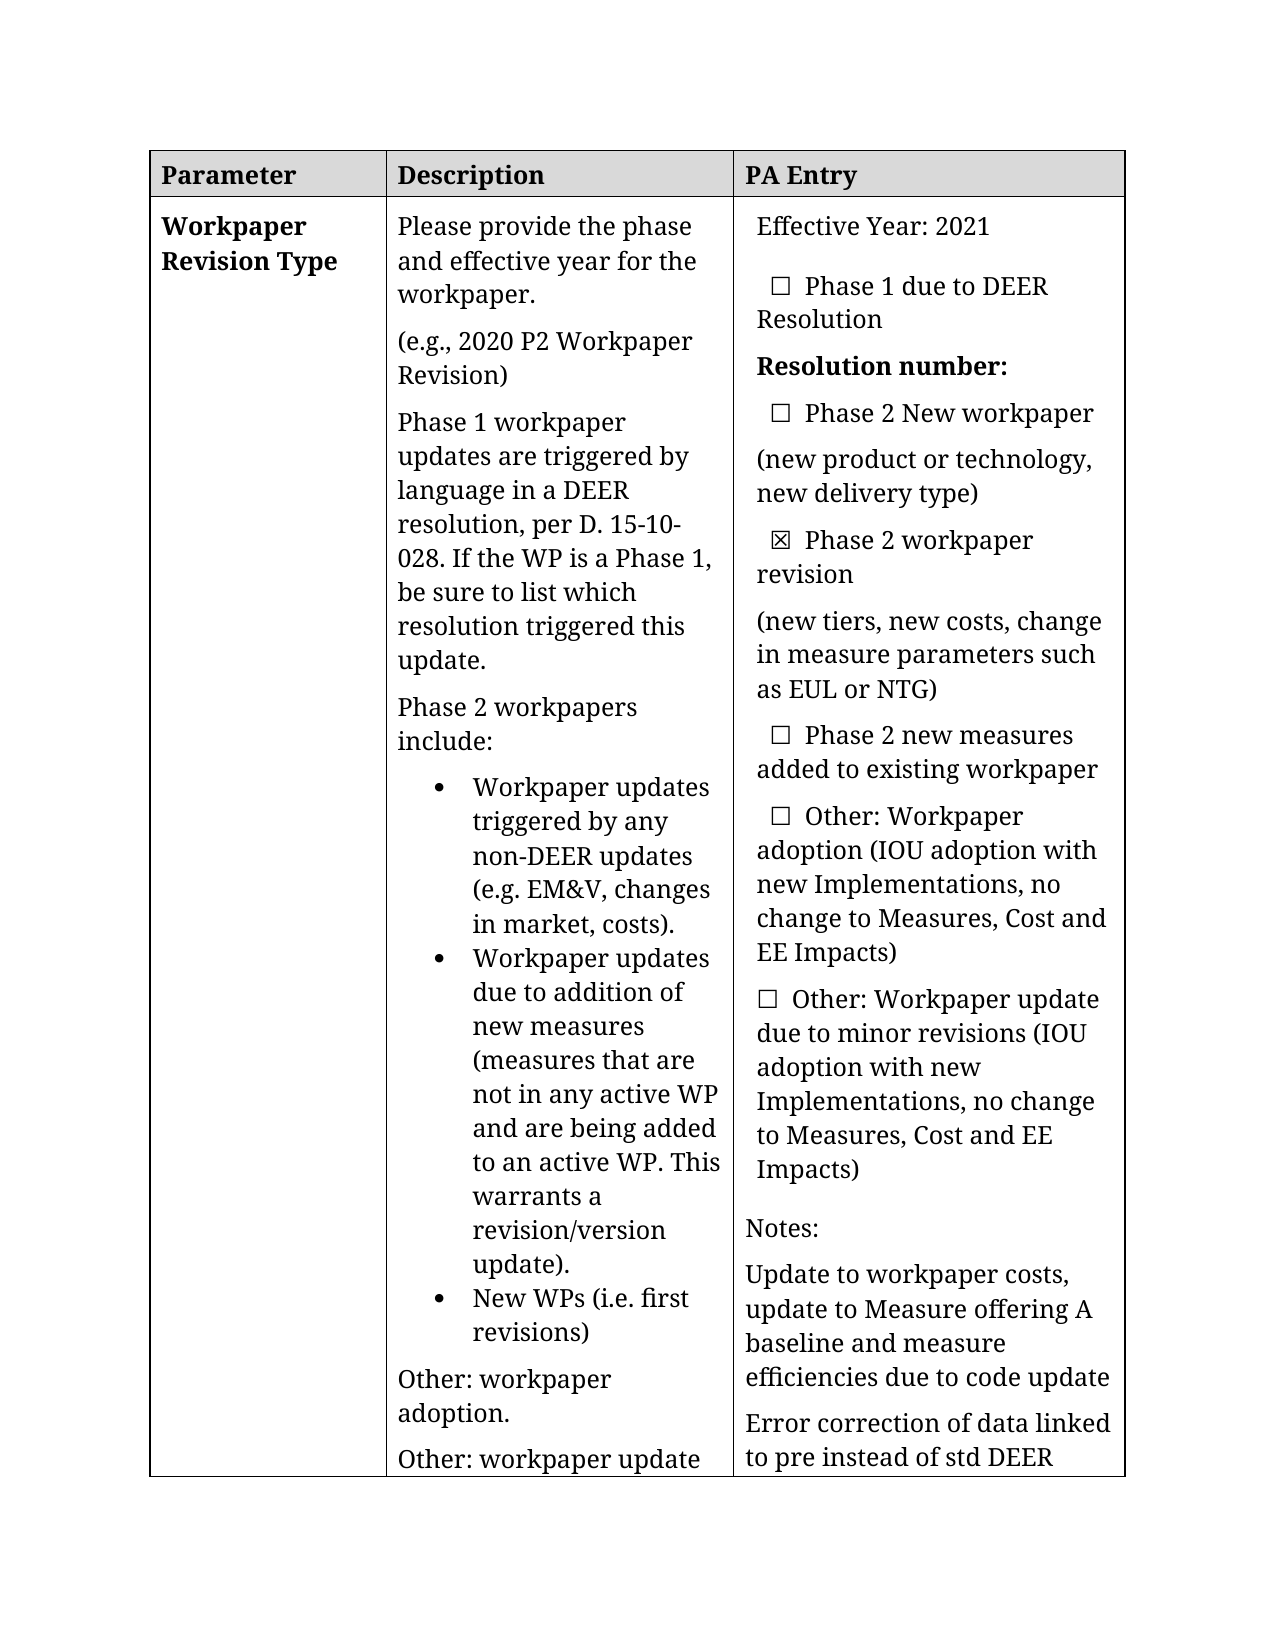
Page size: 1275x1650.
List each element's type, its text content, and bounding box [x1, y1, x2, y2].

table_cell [387, 197, 733, 1476]
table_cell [734, 197, 1124, 1476]
table_header Description [387, 151, 733, 196]
table_header PA Entry [734, 151, 1124, 196]
table_header Parameter [151, 151, 386, 196]
table_cell Workpaper Revision Type [151, 197, 386, 1476]
